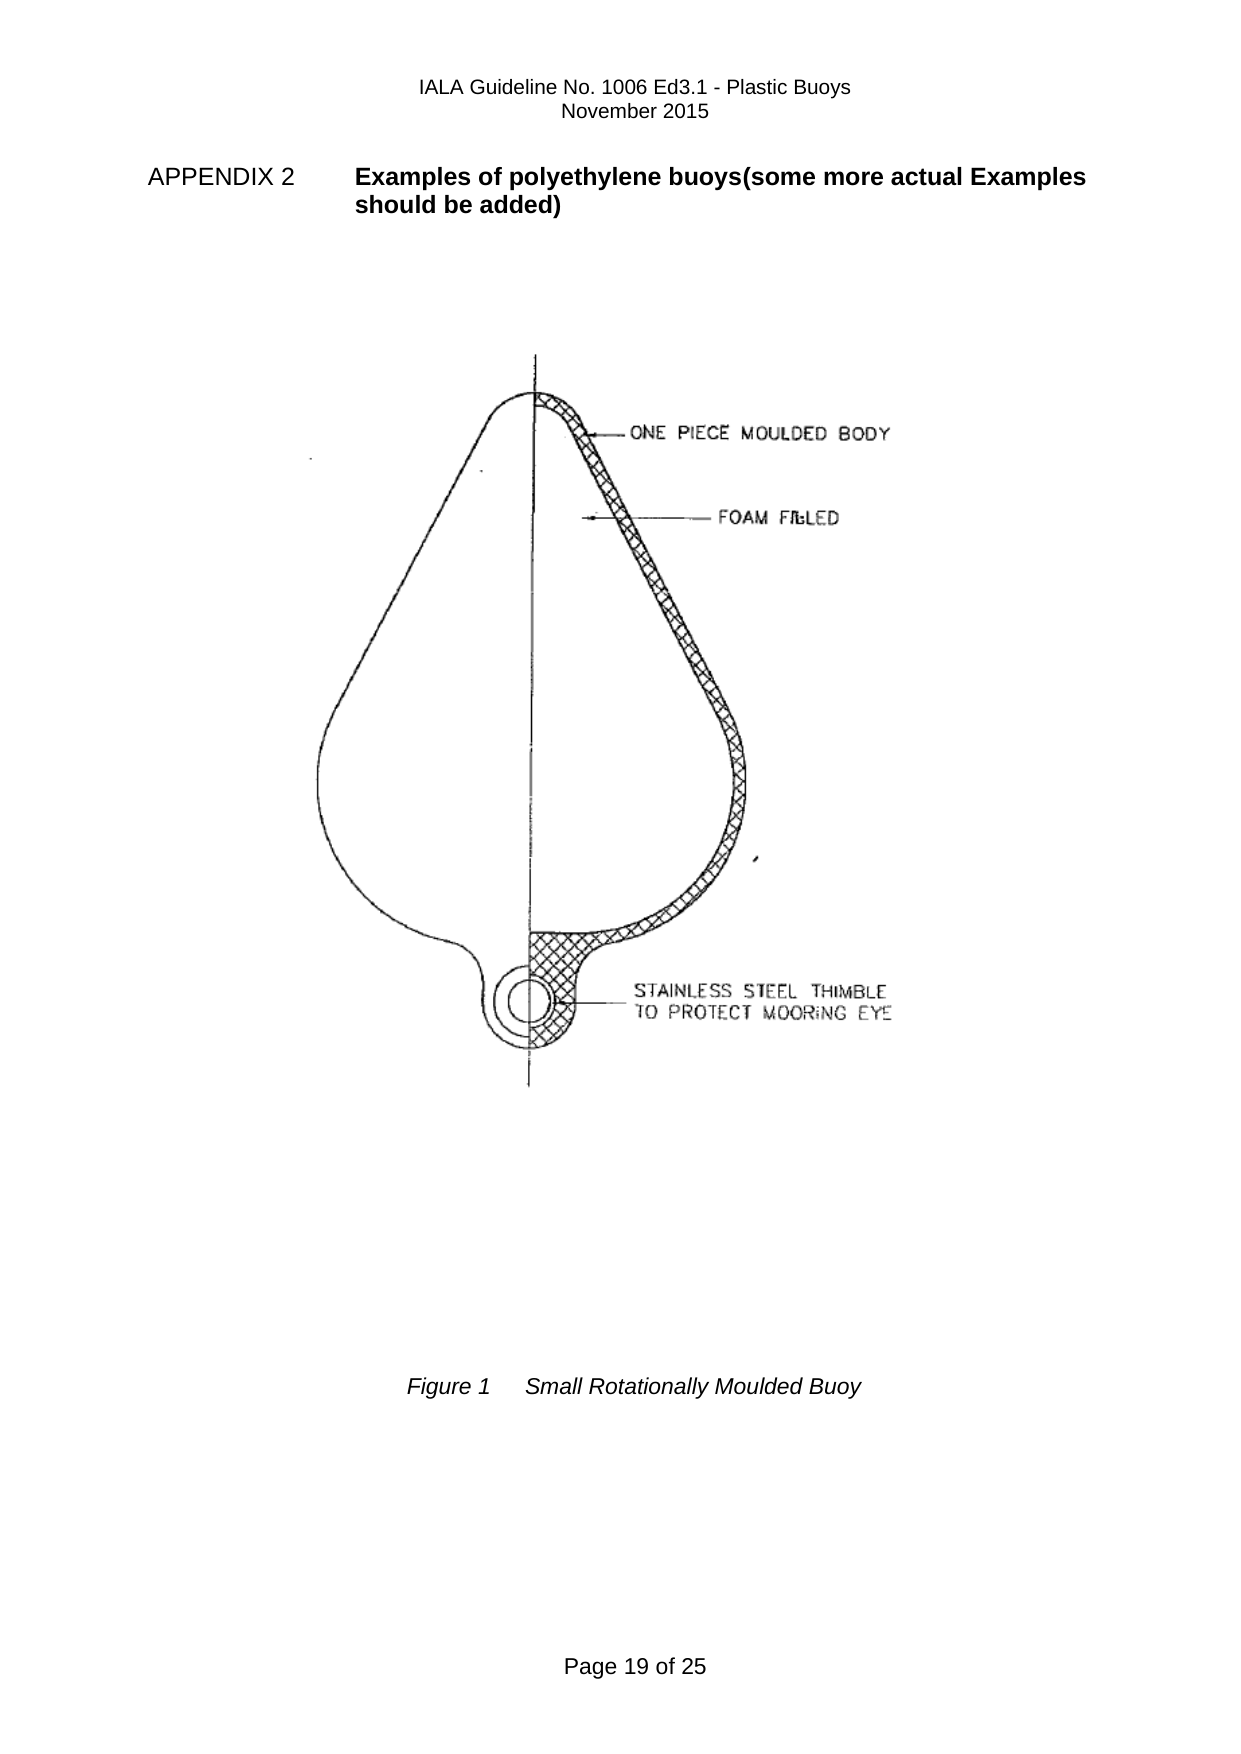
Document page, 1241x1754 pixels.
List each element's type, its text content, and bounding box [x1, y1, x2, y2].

text Examples of polyethylene buoys(some more actual Examples should be added) [148, 162, 1122, 219]
picture [297, 338, 1182, 1361]
text Small Rotationally Moulded Buoy [148, 1373, 1122, 1399]
